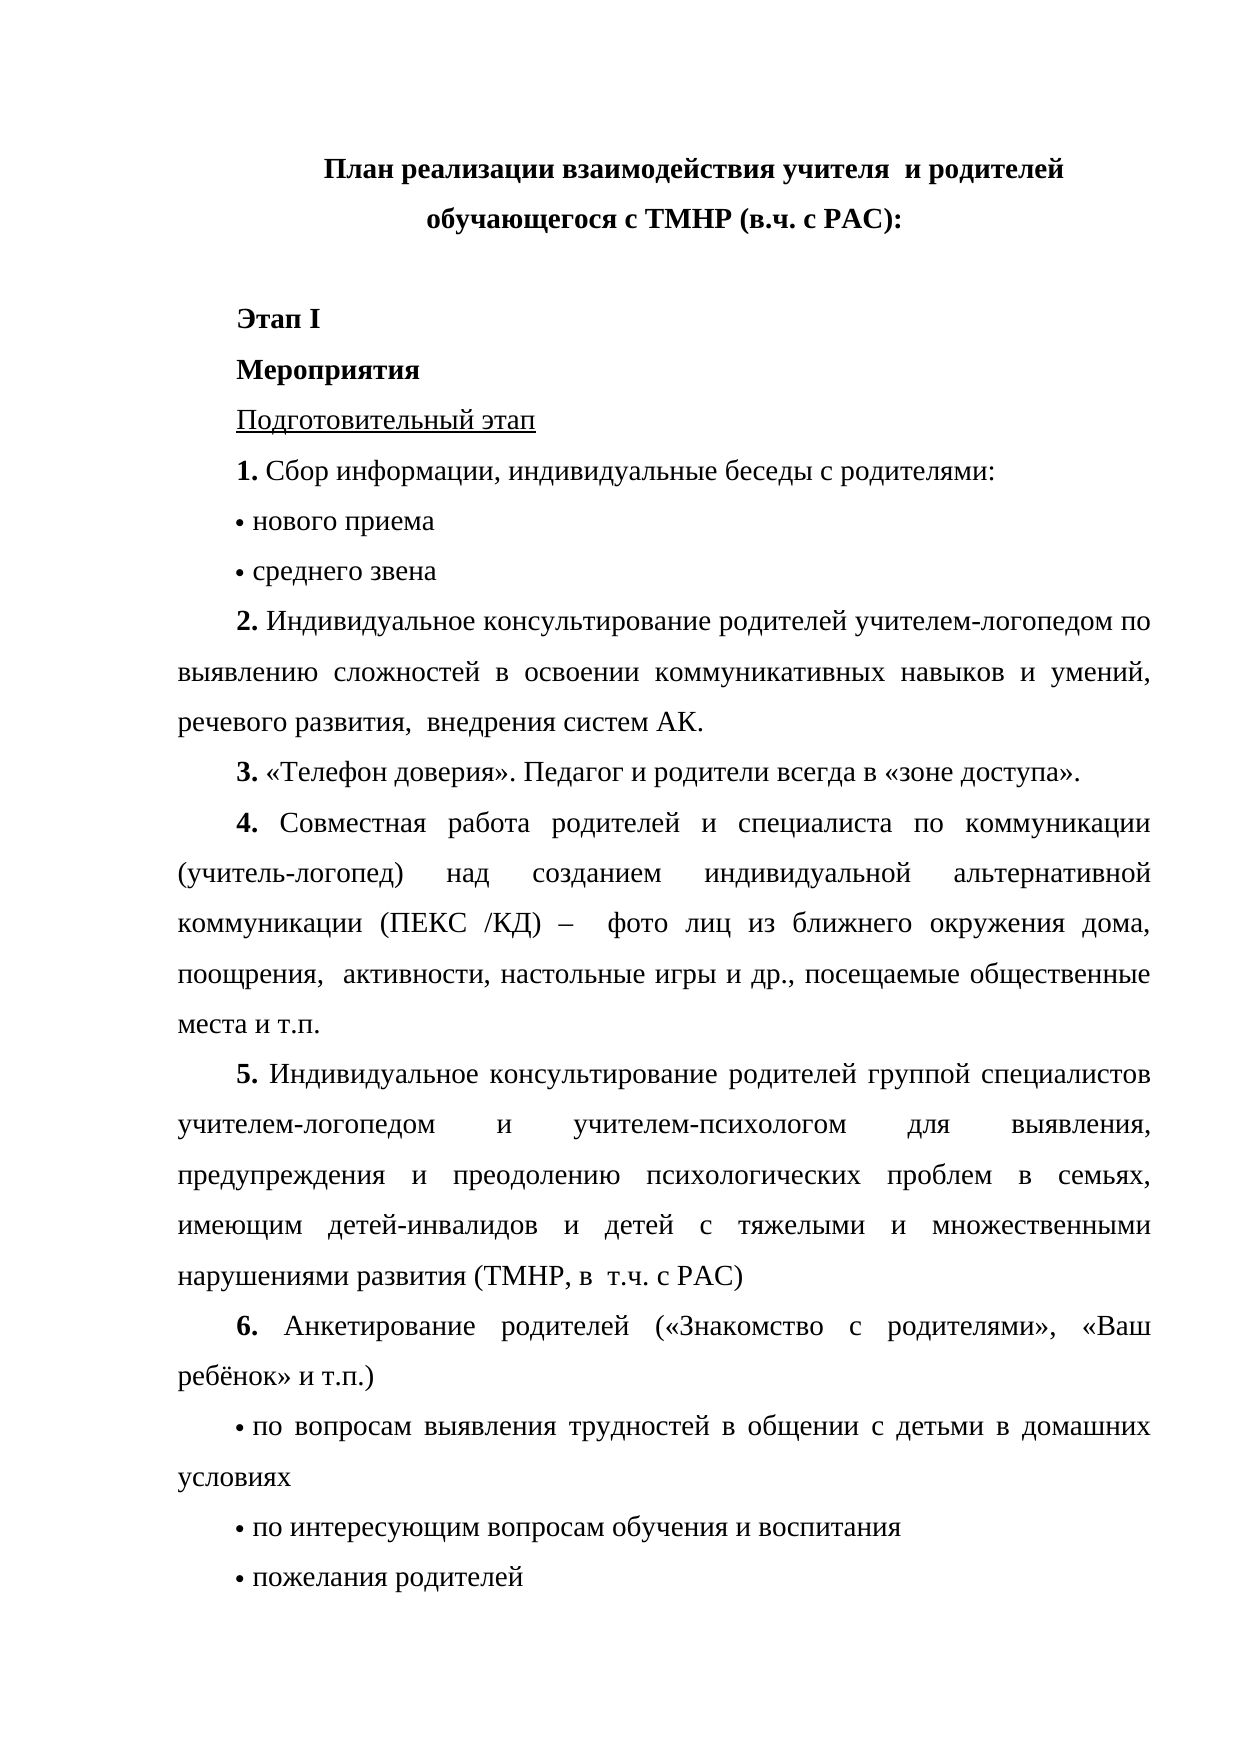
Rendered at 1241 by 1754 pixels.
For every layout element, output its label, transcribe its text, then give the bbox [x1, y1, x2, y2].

text Подготовительный этап [177, 402, 1152, 436]
list нового приема [177, 503, 1152, 536]
text Мероприятия [177, 352, 1152, 386]
text 4. Совместная работа родителей и специалиста по коммуникации (учитель-логопед) над созданием индивидуальной альтернативной коммуникации (ПЕКС /КД) – фото лиц из ближнего окружения дома, поощрения, активности, настольные игры и др., посещаемые общественные места и т.п. [177, 805, 1152, 1039]
list по вопросам выявления трудностей в общении с детьми в домашних условиях [177, 1408, 1152, 1492]
list среднего звена [177, 553, 1152, 587]
text 5. Индивидуальное консультирование родителей группой специалистов учителем-логопедом и учителем-психологом для выявления, предупреждения и преодолению психологических проблем в семьях, имеющим детей-инвалидов и детей с тяжелыми и множественными нарушениями развития (ТМНР, в т.ч. с РАС) [177, 1056, 1152, 1291]
list пожелания родителей [177, 1559, 1152, 1593]
text 6. Анкетирование родителей («Знакомство с родителями», «Ваш ребёнок» и т.п.) [177, 1308, 1152, 1392]
text 2. Индивидуальное консультирование родителей учителем-логопедом по выявлению сложностей в освоении коммуникативных навыков и умений, речевого развития, внедрения систем АК. [177, 603, 1152, 738]
text Этап I [177, 302, 1152, 335]
text 3. «Телефон доверия». Педагог и родители всегда в «зоне доступа». [177, 754, 1152, 788]
text План реализации взаимодействия учителя и родителей обучающегося с ТМНР (в.ч. с РАС): [177, 151, 1152, 234]
list по интересующим вопросам обучения и воспитания [177, 1509, 1152, 1543]
text 1. Сбор информации, индивидуальные беседы с родителями: [177, 453, 1152, 486]
